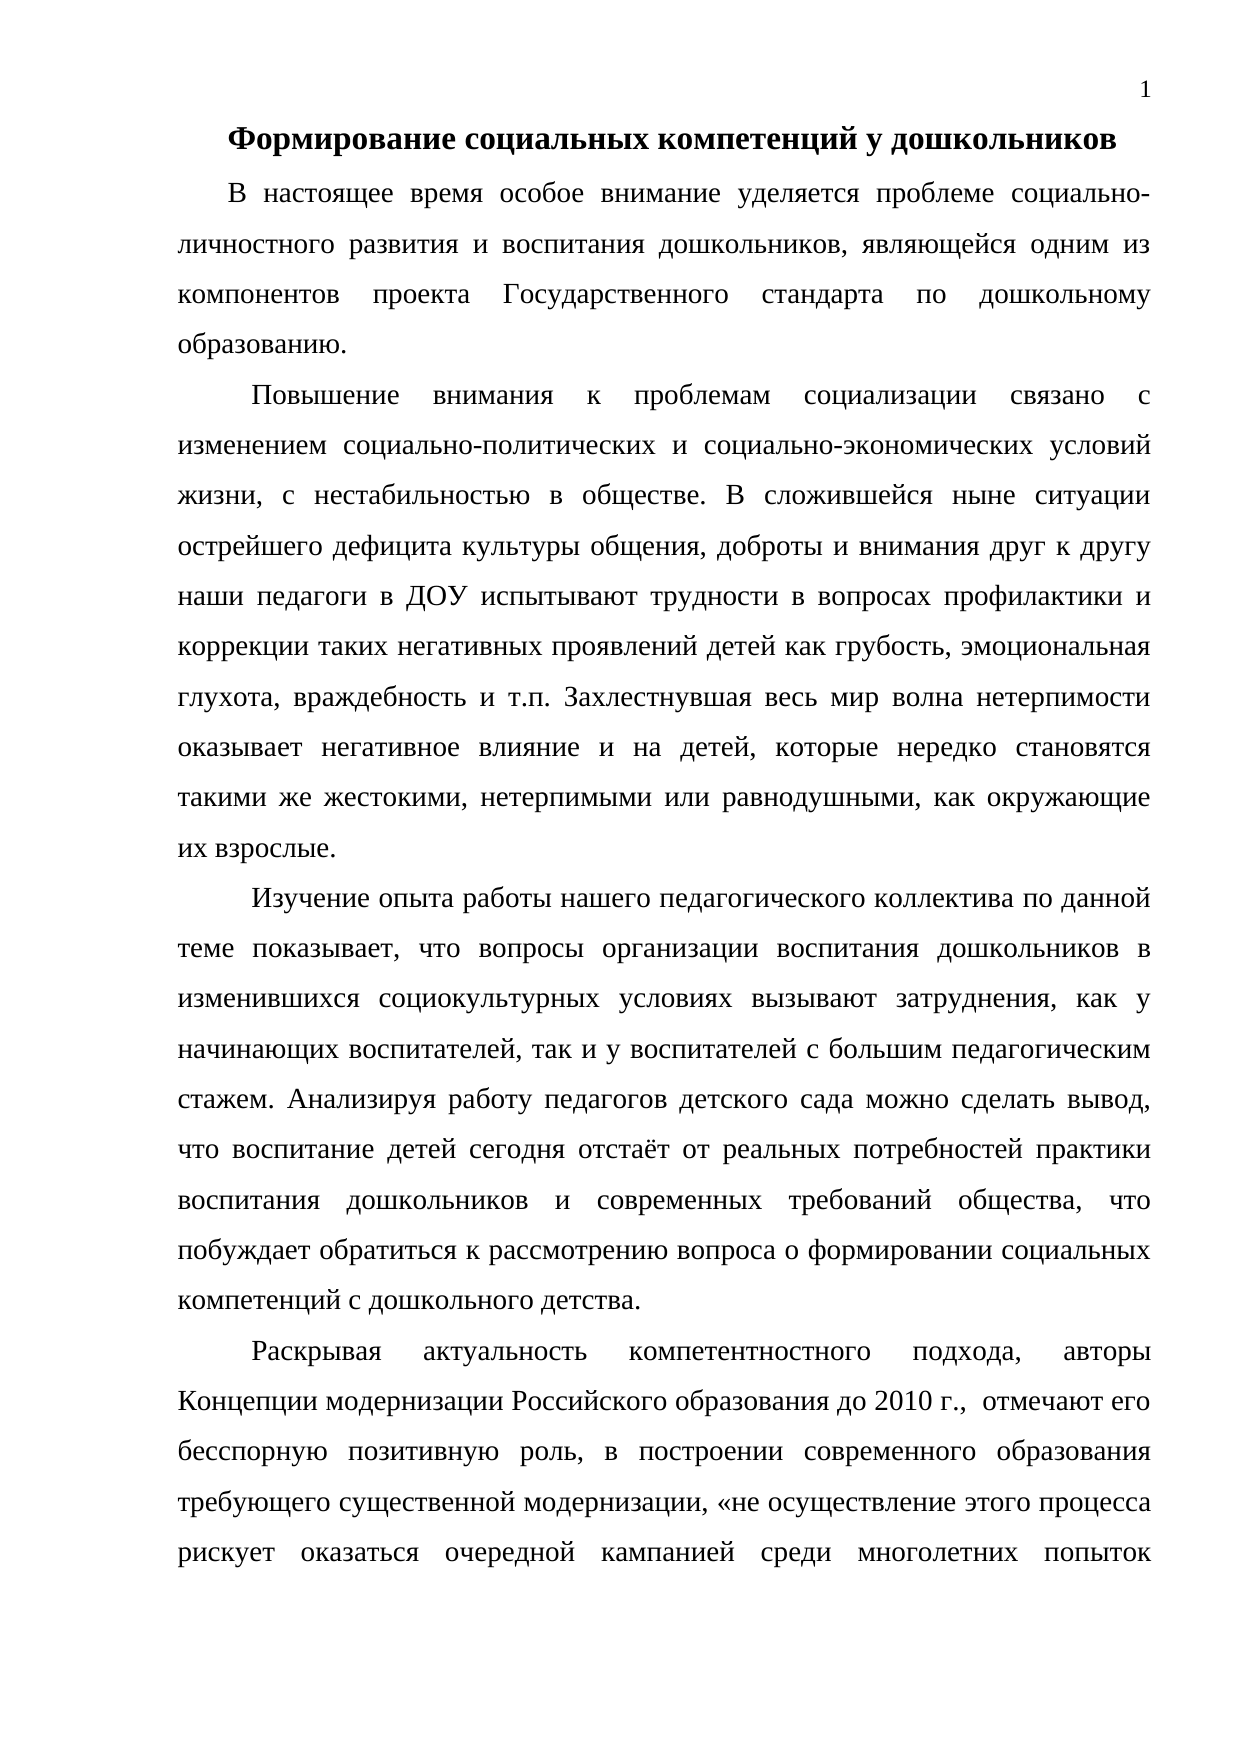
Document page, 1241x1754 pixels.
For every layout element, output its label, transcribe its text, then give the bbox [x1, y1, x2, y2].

text В настоящее время особое внимание уделяется проблеме социально-личностного развития и воспитания дошкольников, являющейся одним из компонентов проекта Государственного стандарта по дошкольному образованию. [177, 176, 1152, 360]
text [177, 1333, 1152, 1568]
text Изучение опыта работы нашего педагогического коллектива по данной теме показывает, что вопросы организации воспитания дошкольников в изменившихся социокультурных условиях вызывают затруднения, как у начинающих воспитателей, так и у воспитателей с большим педагогическим стажем. Анализируя работу педагогов детского сада можно сделать вывод, что воспитание детей сегодня отстаёт от реальных потребностей практики воспитания дошкольников и современных требований общества, что побуждает обратиться к рассмотрению вопроса о формировании социальных компетенций с дошкольного детства. [177, 880, 1152, 1316]
text Формирование социальных компетенций у дошкольников [177, 118, 1152, 156]
text Повышение внимания к проблемам социализации связано с изменением социально-политических и социально-экономических условий жизни, с нестабильностью в обществе. В сложившейся ныне ситуации острейшего дефицита культуры общения, доброты и внимания друг к другу наши педагоги в ДОУ испытывают трудности в вопросах профилактики и коррекции таких негативных проявлений детей как грубость, эмоциональная глухота, враждебность и т.п. Захлестнувшая весь мир волна нетерпимости оказывает негативное влияние и на детей, которые нередко становятся такими же жестокими, нетерпимыми или равнодушными, как окружающие их взрослые. [177, 377, 1152, 863]
